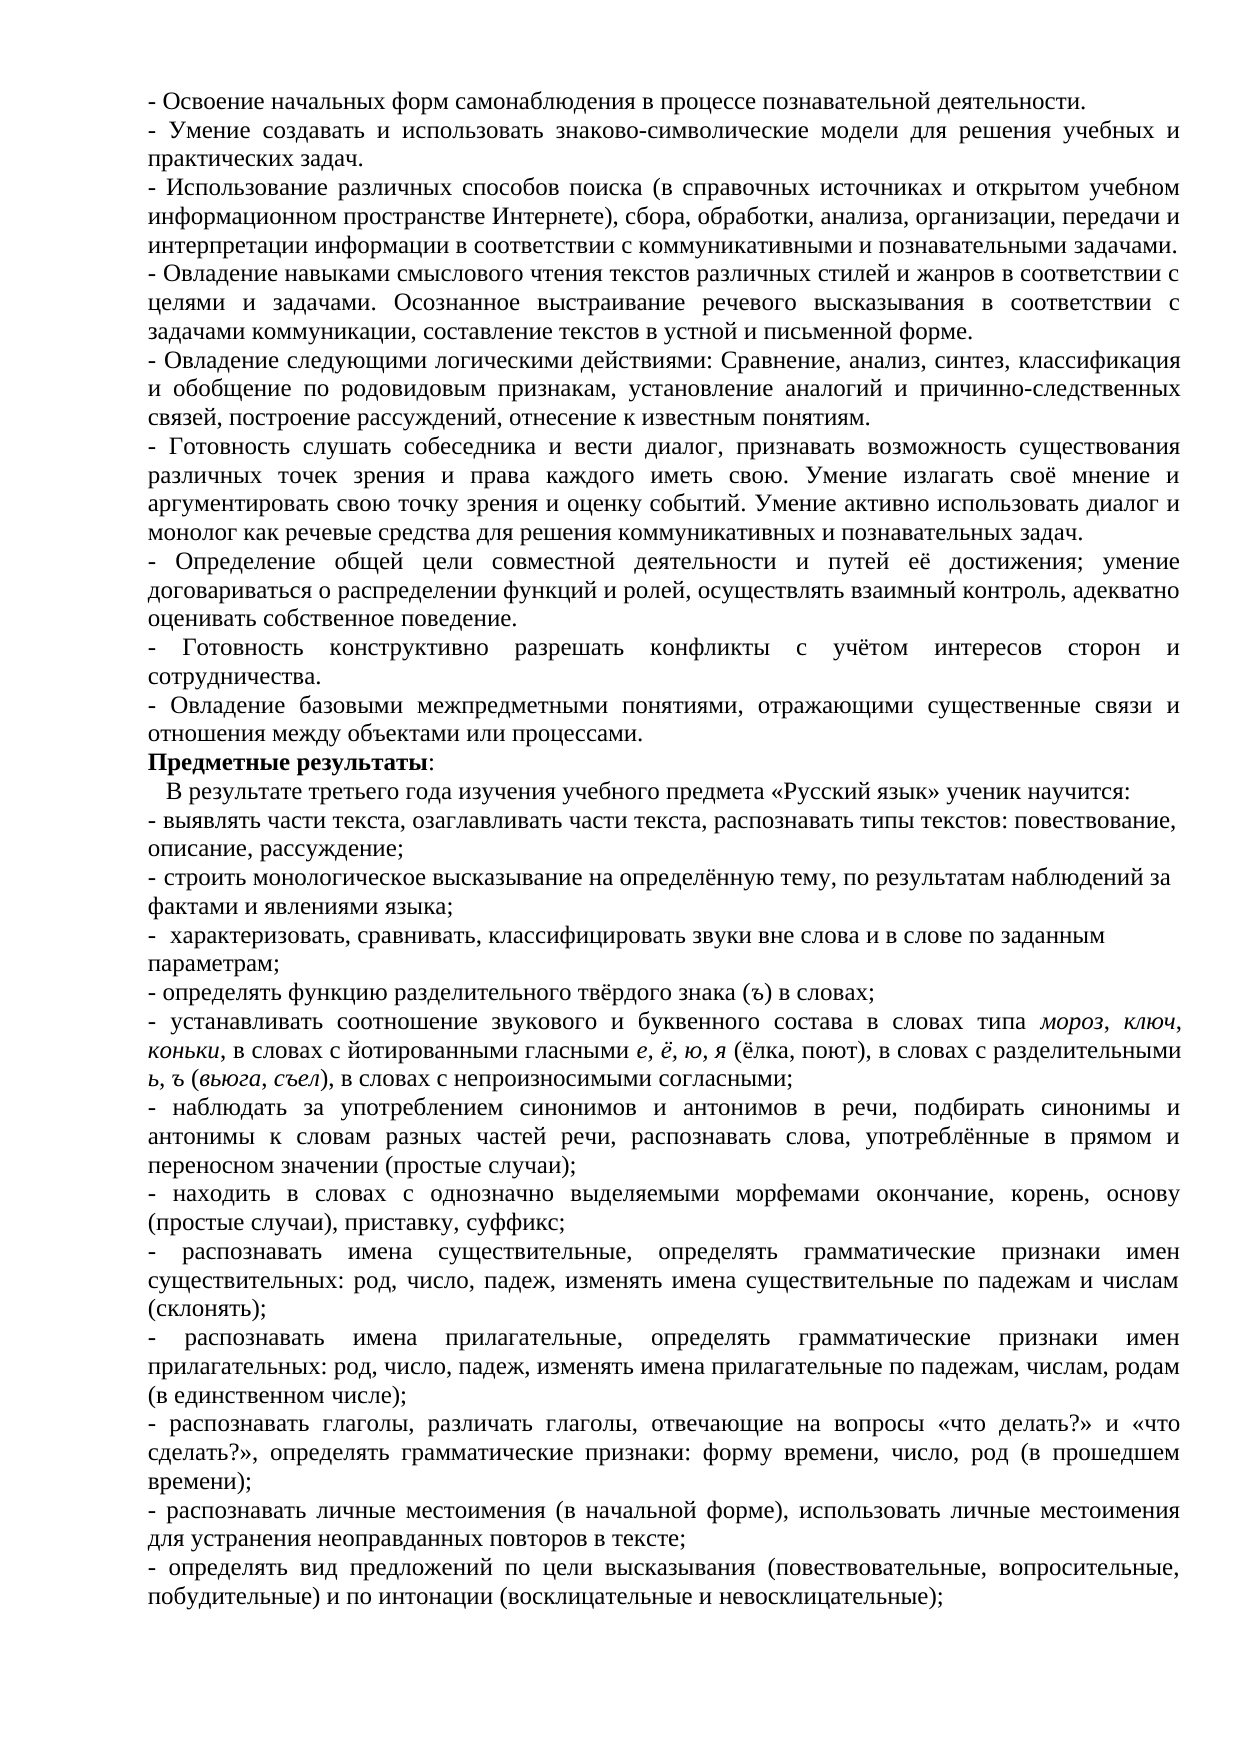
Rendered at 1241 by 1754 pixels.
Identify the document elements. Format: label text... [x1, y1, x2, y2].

list распознавать имена существительные, определять грамматические признаки имен существительных: род, число, падеж, изменять имена существительные по падежам и числам (склонять); [148, 1236, 1181, 1322]
list Освоение начальных форм самонаблюдения в процессе познавательной деятельности. [148, 86, 1238, 115]
list Овладение навыками смыслового чтения текстов различных стилей и жанров в соответствии с целями и задачами. Осознанное выстраивание речевого высказывания в соответствии с задачами коммуникации, составление текстов в устной и письменной форме. [148, 258, 1181, 345]
list находить в словах с однозначно выделяемыми морфемами окончание, корень, основу (простые случаи), приставку, суффикс; [148, 1178, 1181, 1236]
list строить монологическое высказывание на определённую тему, по результатам наблюдений за фактами и явлениями языка; [148, 862, 1182, 920]
list Овладение следующими логическими действиями: Сравнение, анализ, синтез, классификация и обобщение по родовидовым признакам, установление аналогий и причинно-следственных связей, построение рассуждений, отнесение к известным понятиям. [148, 345, 1182, 431]
list наблюдать за употреблением синонимов и антонимов в речи, подбирать синонимы и антонимы к словам разных частей речи, распознавать слова, употреблённые в прямом и переносном значении (простые случаи); [148, 1092, 1181, 1178]
text В результате третьего года изучения учебного предмета «Русский язык» ученик научится: [166, 776, 1238, 805]
list определять функцию разделительного твёрдого знака (ъ) в словах; [148, 977, 1238, 1006]
list распознавать имена прилагательные, определять грамматические признаки имен прилагательных: род, число, падеж, изменять имена прилагательные по падежам, числам, родам (в единственном числе); [148, 1322, 1181, 1408]
text Предметные результаты: [148, 747, 1238, 776]
list устанавливать соотношение звукового и буквенного состава в словах типа мороз, ключ, коньки, в словах с йотированными гласными е, ё, ю, я (ёлка, поют), в словах с разделительными ь, ъ (вьюга, съел), в словах с непроизносимыми согласными; [148, 1006, 1182, 1092]
list Овладение базовыми межпредметными понятиями, отражающими существенные связи и отношения между объектами или процессами. [148, 690, 1181, 747]
list характеризовать, сравнивать, классифицировать звуки вне слова и в слове по заданным параметрам; [148, 920, 1180, 977]
list Определение общей цели совместной деятельности и путей её достижения; умение договариваться о распределении функций и ролей, осуществлять взаимный контроль, адекватно оценивать собственное поведение. [148, 546, 1181, 632]
list Использование различных способов поиска (в справочных источниках и открытом учебном информационном пространстве Интернете), сбора, обработки, анализа, организации, передачи и интерпретации информации в соответствии с коммуникативными и познавательными задачами. [148, 172, 1181, 258]
list выявлять части текста, озаглавливать части текста, распознавать типы текстов: повествование, описание, рассуждение; [148, 805, 1181, 862]
list распознавать глаголы, различать глаголы, отвечающие на вопросы «что делать?» и «что сделать?», определять грамматические признаки: форму времени, число, род (в прошедшем времени); [148, 1408, 1181, 1495]
list Готовность слушать собеседника и вести диалог, признавать возможность существования различных точек зрения и права каждого иметь свою. Умение излагать своё мнение и аргументировать свою точку зрения и оценку событий. Умение активно использовать диалог и монолог как речевые средства для решения коммуникативных и познавательных задач. [148, 431, 1181, 546]
list распознавать личные местоимения (в начальной форме), использовать личные местоимения для устранения неоправданных повторов в тексте; [148, 1495, 1181, 1552]
list определять вид предложений по цели высказывания (повествовательные, вопросительные, побудительные) и по интонации (восклицательные и невосклицательные); [148, 1552, 1181, 1610]
list Готовность конструктивно разрешать конфликты с учётом интересов сторон и сотрудничества. [148, 632, 1181, 690]
list Умение создавать и использовать знаково-символические модели для решения учебных и практических задач. [148, 115, 1181, 172]
